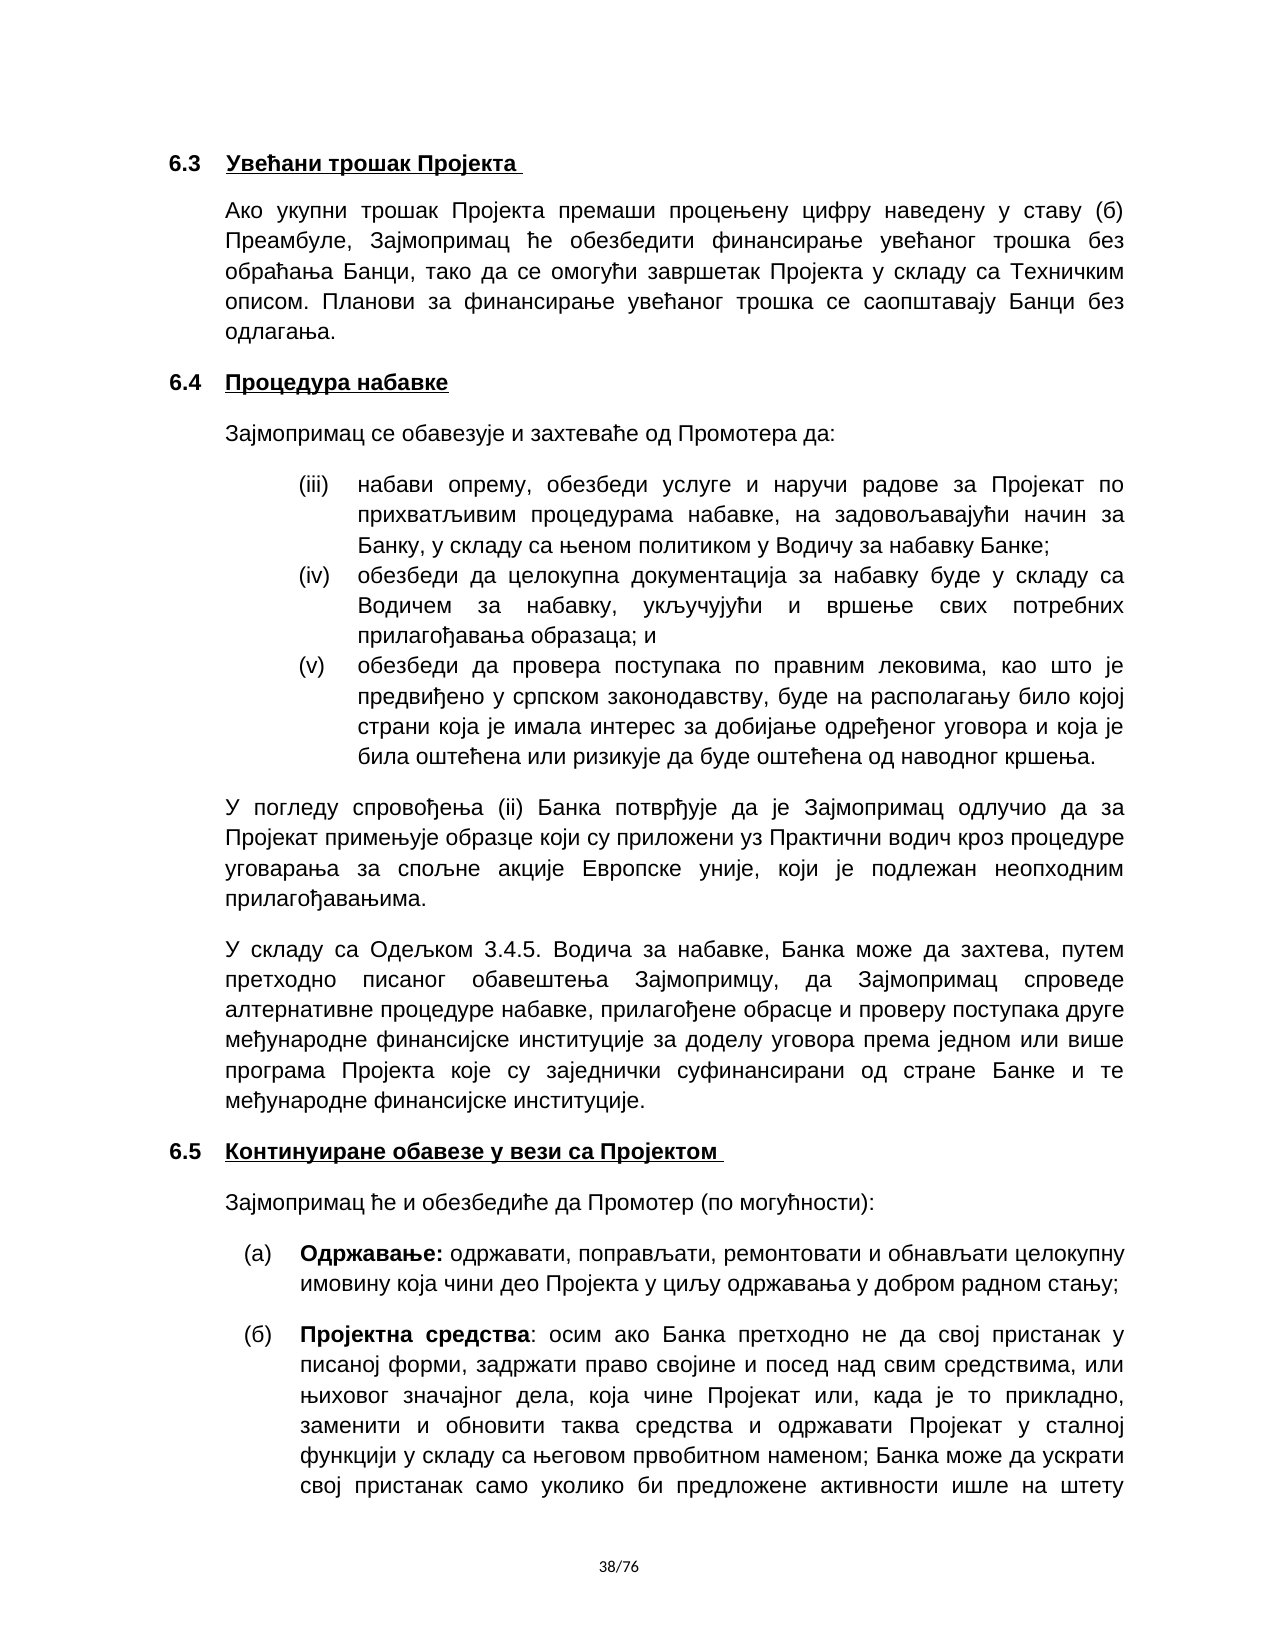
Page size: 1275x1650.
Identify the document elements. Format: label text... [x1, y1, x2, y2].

subtitle 6.3 Увећани трошак Пројекта [150, 150, 1125, 176]
text Зајмопримац се обавезује и захтеваће од Промотера да: [225, 420, 1125, 446]
list набави опрему, обезбеди услуге и наручи радове за Пројекат по прихватљивим процедурама набавке, на задовољавајући начин за Банку, у складу са њеном политиком у Водичу за набавку Банке; [298, 471, 1125, 558]
text 6.4 Процедура набавке [150, 369, 1125, 395]
text Зајмопримац ће и обезбедиће да Промотер (по могућности): [225, 1189, 1125, 1215]
list обезбеди да провера поступака по правним лековима, као што је предвиђено у српском законодавству, буде на располагању било којој страни која је имала интерес за добијање одређеног уговора и која је била оштећена или ризикује да буде оштећена од наводног кршења. [298, 652, 1125, 769]
text У погледу спровођења (ii) Банка потврђује да је Зајмопримац одлучио да за Пројекат примењује образце који су приложени уз Практични водич кроз процедуре уговарања за спољне акције Европске уније, који je подлежан неопходним прилагођавањима. [225, 794, 1125, 911]
text У складу са Одељком 3.4.5. Водича за набавке, Банка може да захтева, путем претходно писаног обавештења Зајмопримцу, да Зајмопримац спроведе алтернативне процедуре набавке, прилагођене обрасце и проверу поступака друге међународне финансијске институције за доделу уговора према једном или више програма Пројeкта које су заједнички суфинансирани од стране Банке и те међународне финансијске институције. [225, 936, 1125, 1113]
text 6.5 Континуиране обавезе у вези са Пројектом [150, 1138, 1125, 1164]
text Ако укупни трошак Пројекта премаши процењену цифру наведену у ставу (б) Преамбуле, Зајмопримац ће обезбедити финансирање увећаног трошка без обраћања Банци, тако да се омогући завршетак Пројекта у складу са Техничким описом. Планови за финансирање увећаног трошка се саопштавају Банци без одлагања. [225, 197, 1125, 344]
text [244, 1321, 1125, 1498]
list обезбеди да целокупна документација за набавку буде у складу са Водичем за набавку, укључујући и вршење свих потребних прилагођавања образаца; и [298, 562, 1125, 648]
text (а) Одржавање: одржавати, поправљати, ремонтовати и обнављати целокупну имовину која чини део Пројекта у циљу одржавања у добром радном стању; [244, 1240, 1125, 1296]
